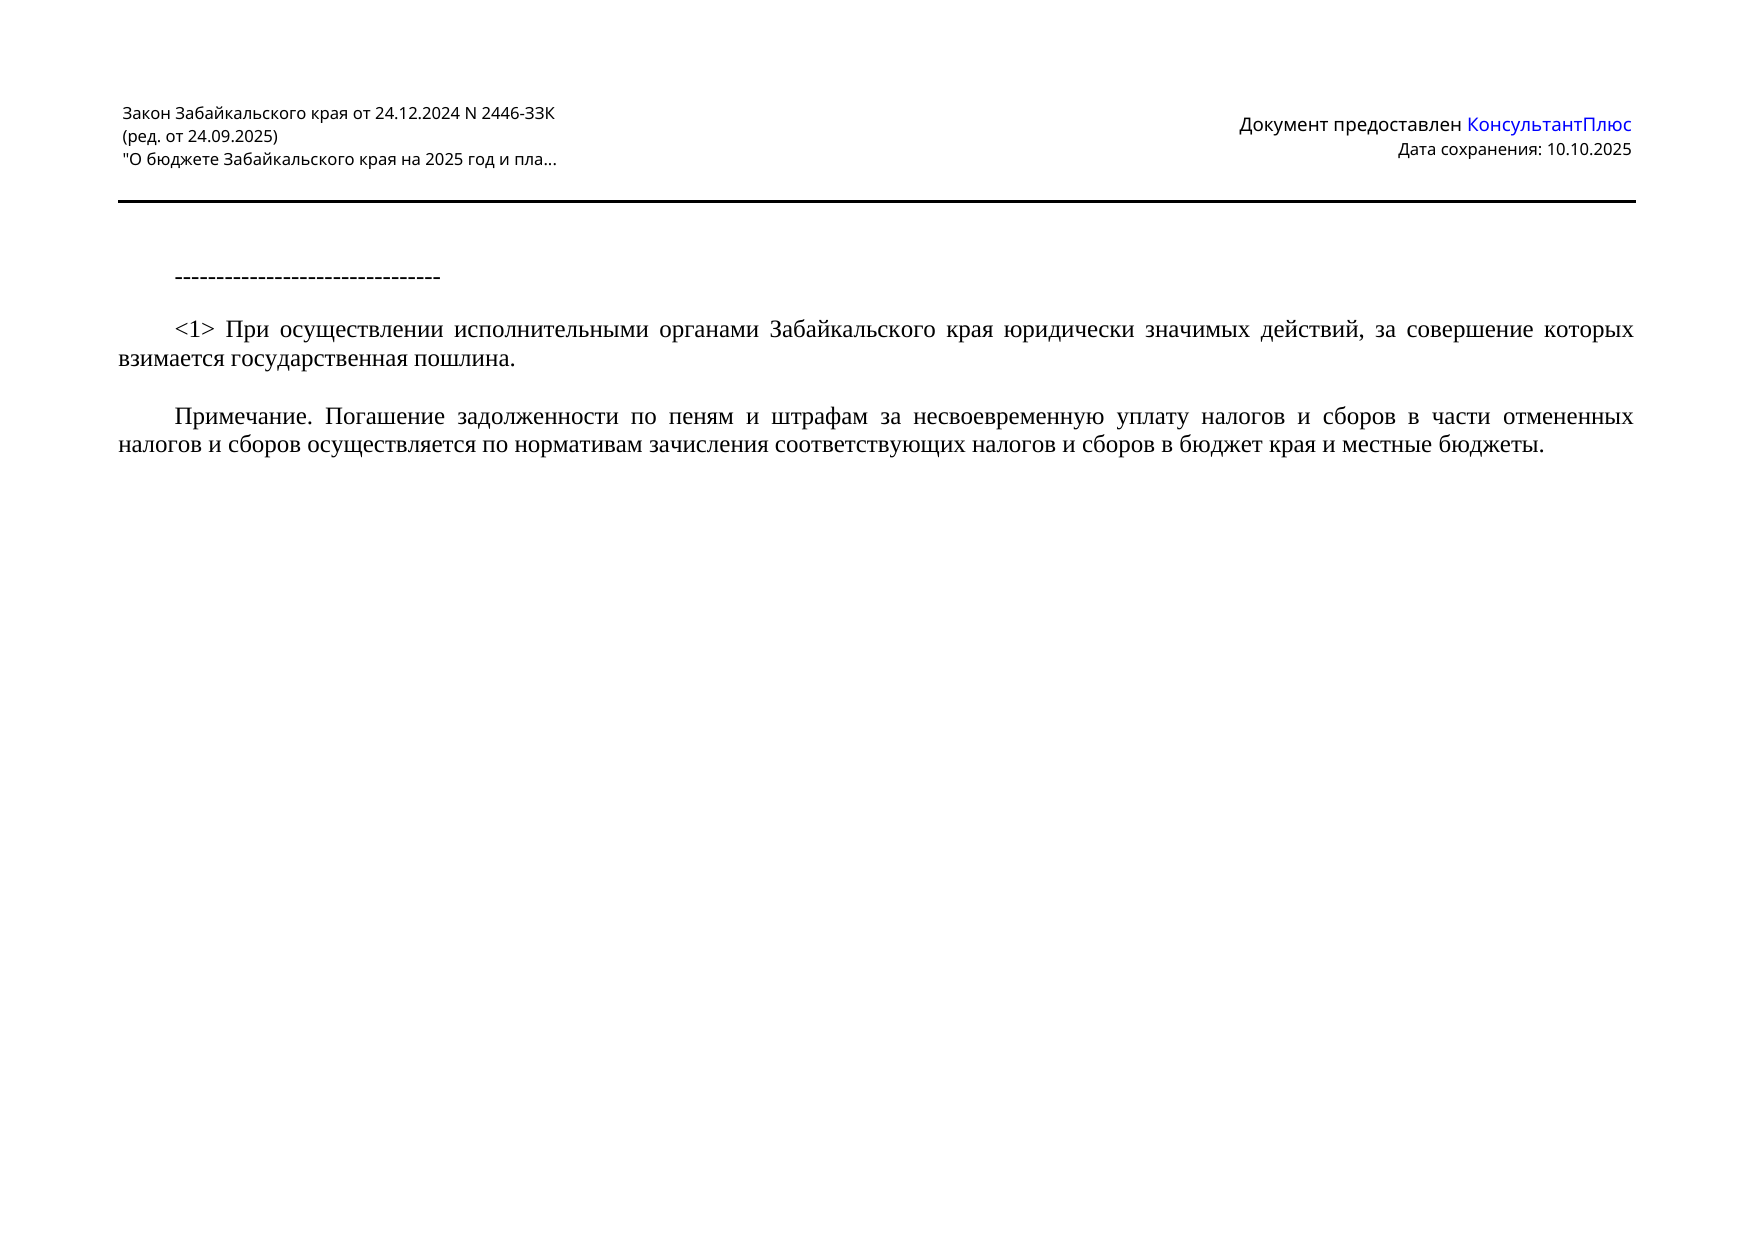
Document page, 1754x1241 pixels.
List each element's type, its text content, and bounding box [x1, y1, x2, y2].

text <1> При осуществлении исполнительными органами Забайкальского края юридически значимых действий, за совершение которых взимается государственная пошлина. [118, 314, 1636, 372]
text -------------------------------- [118, 261, 1636, 289]
text Примечание. Погашение задолженности по пеням и штрафам за несвоевременную уплату налогов и сборов в части отмененных налогов и сборов осуществляется по нормативам зачисления соответствующих налогов и сборов в бюджет края и местные бюджеты. [118, 401, 1636, 458]
